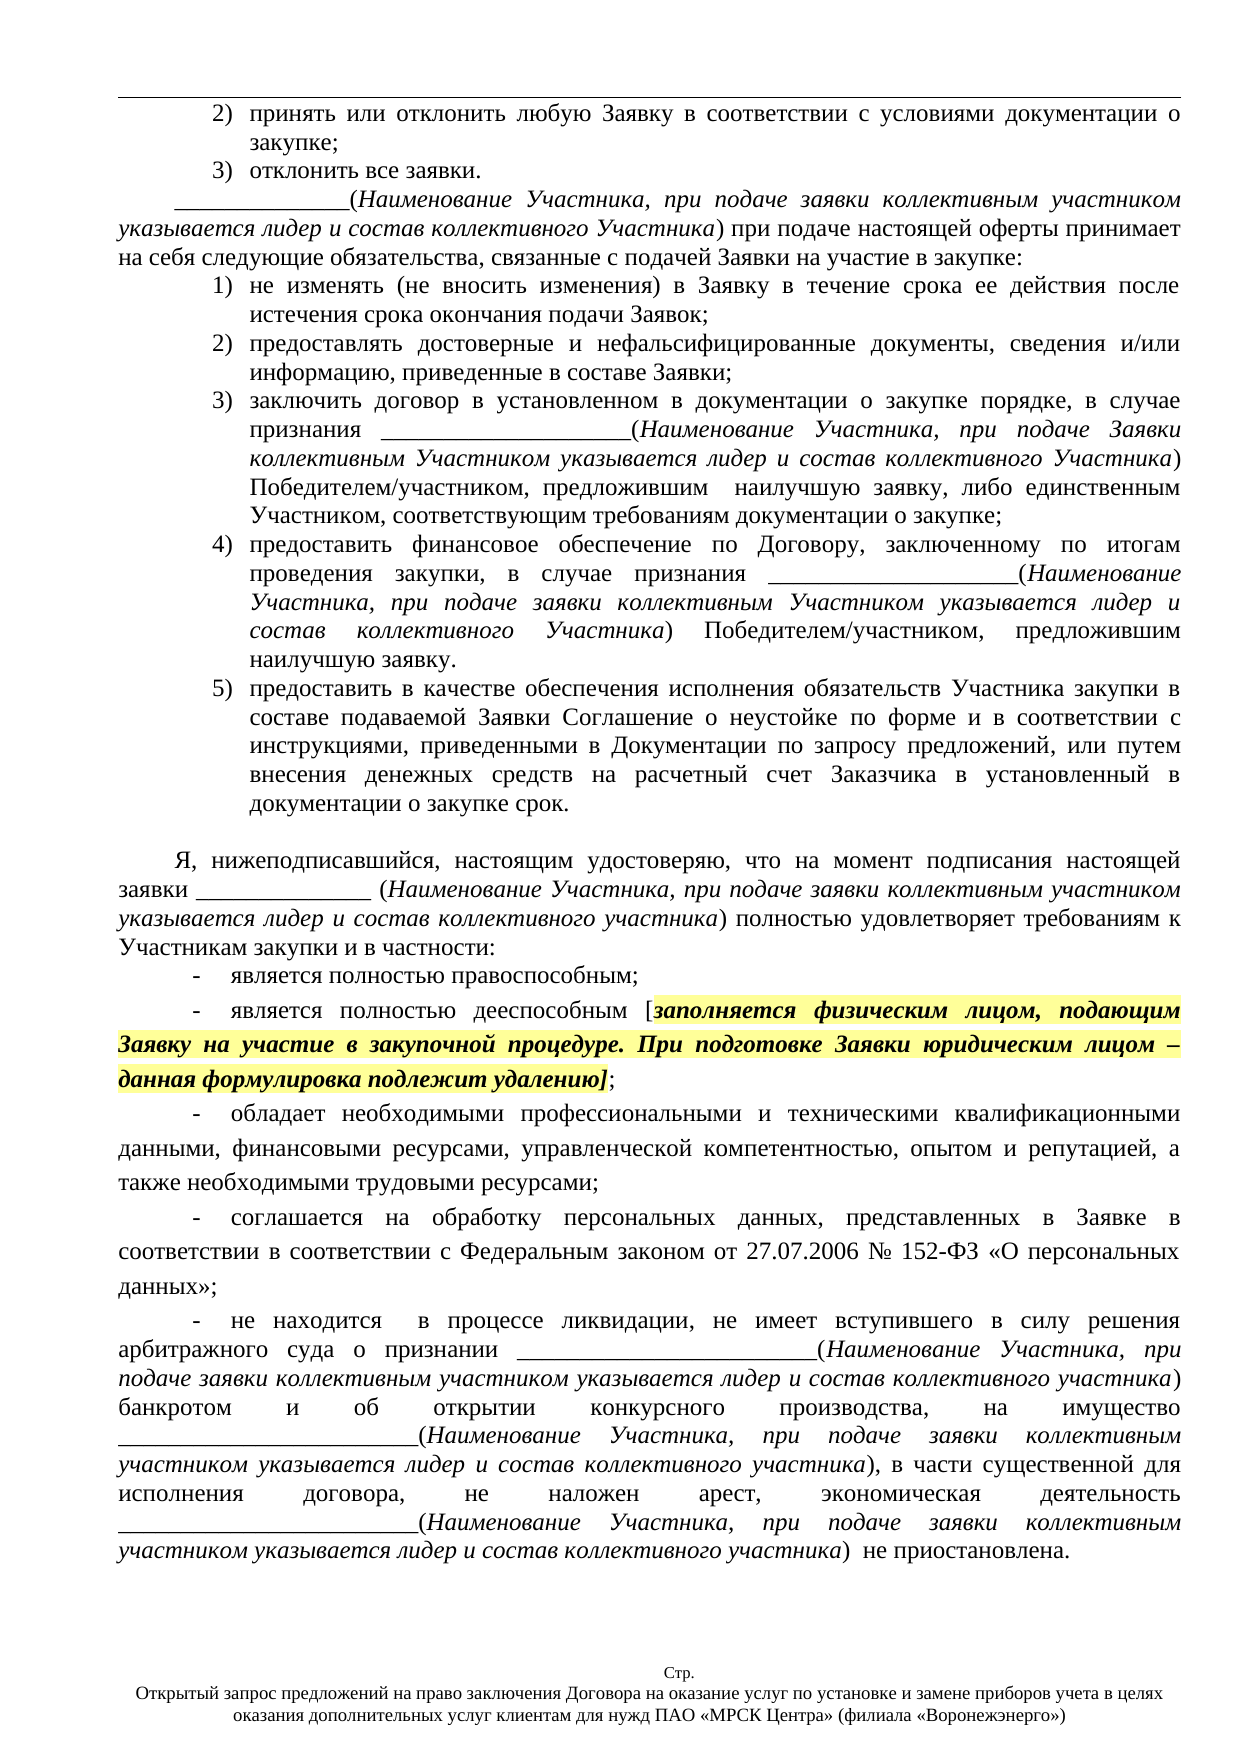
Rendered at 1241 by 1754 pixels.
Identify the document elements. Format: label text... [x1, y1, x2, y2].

list заключить договор в установленном в документации о закупке порядке, в случае признания ____________________(Наименование Участника, при подаче Заявки коллективным Участником указывается лидер и состав коллективного Участника) Победителем/участником, предложившим наилучшую заявку, либо единственным Участником, соответствующим требованиям документации о закупке; [212, 386, 1181, 529]
list является полностью дееспособным [заполняется физическим лицом, подающим Заявку на участие в закупочной процедуре. При подготовке Заявки юридическим лицом – данная формулировка подлежит удалению]; [118, 995, 1181, 1030]
list не изменять (не вносить изменения) в Заявку в течение срока ее действия после истечения срока окончания подачи Заявок; [212, 271, 1181, 328]
list является полностью дееспособным [заполняется физическим лицом, подающим Заявку на участие в закупочной процедуре. При подготовке Заявки юридическим лицом – данная формулировка подлежит удалению]; [118, 1058, 1181, 1093]
list обладает необходимыми профессиональными и техническими квалификационными данными, финансовыми ресурсами, управленческой компетентностью, опытом и репутацией, а также необходимыми трудовыми ресурсами; [118, 1098, 1181, 1196]
text ______________(Наименование Участника, при подаче заявки коллективным участником указывается лидер и состав коллективного Участника) при подаче настоящей оферты принимает на себя следующие обязательства, связанные с подачей Заявки на участие в закупке: [118, 184, 1181, 271]
list отклонить все заявки. [212, 156, 1181, 184]
list соглашается на обработку персональных данных, представленных в Заявке в соответствии в соответствии с Федеральным законом от 27.07.2006 № 152-ФЗ «О персональных данных»; [118, 1202, 1181, 1299]
list предоставлять достоверные и нефальсифицированные документы, сведения и/или информацию, приведенные в составе Заявки; [212, 328, 1181, 386]
text Я, нижеподписавшийся, настоящим удостоверяю, что на момент подписания настоящей заявки ______________ (Наименование Участника, при подаче заявки коллективным участником указывается лидер и состав коллективного участника) полностью удовлетворяет требованиям к Участникам закупки и в частности: [118, 846, 1181, 961]
list принять или отклонить любую Заявку в соответствии с условиями документации о закупке; [212, 98, 1181, 156]
list предоставить в качестве обеспечения исполнения обязательств Участника закупки в составе подаваемой Заявки Соглашение о неустойке по форме и в соответствии с инструкциями, приведенными в Документации по запросу предложений, или путем внесения денежных средств на расчетный счет Заказчика в установленный в документации о закупке срок. [212, 673, 1181, 817]
list является полностью правоспособным; [118, 961, 1181, 989]
list не находится в процессе ликвидации, не имеет вступившего в силу решения арбитражного суда о признании ________________________(Наименование Участника, при подаче заявки коллективным участником указывается лидер и состав коллективного участника) банкротом и об открытии конкурсного производства, на имущество ________________________(Наименование Участника, при подаче заявки коллективным участником указывается лидер и состав коллективного участника), в части существенной для исполнения договора, не наложен арест, экономическая деятельность ________________________(Наименование Участника, при подаче заявки коллективным участником указывается лидер и состав коллективного участника) не приостановлена. [118, 1305, 1181, 1564]
list предоставить финансовое обеспечение по Договору, заключенному по итогам проведения закупки, в случае признания ____________________(Наименование Участника, при подаче заявки коллективным Участником указывается лидер и состав коллективного Участника) Победителем/участником, предложившим наилучшую заявку. [212, 529, 1181, 673]
